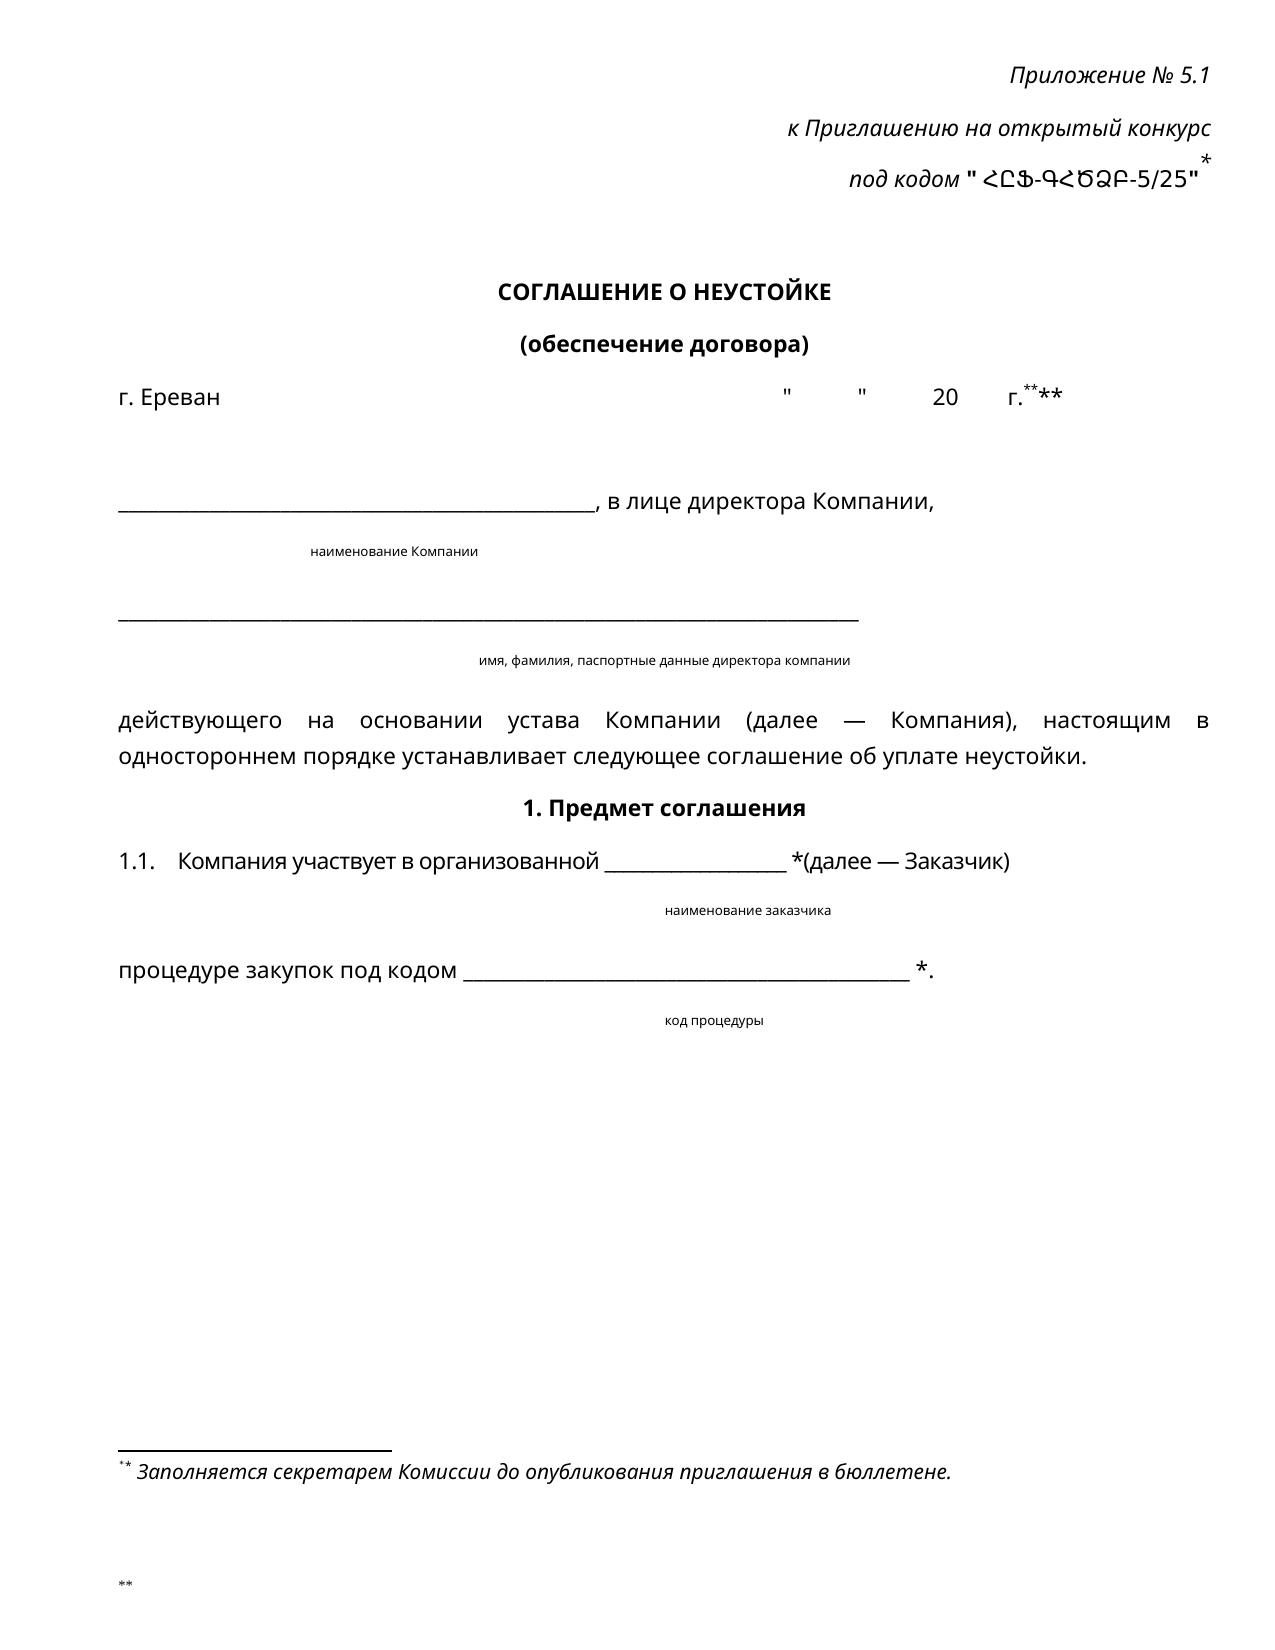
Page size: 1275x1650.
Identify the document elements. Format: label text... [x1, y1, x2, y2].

text процедуре закупок под кодом ____________________________________________ *. [118, 954, 1211, 986]
text 1. Предмет соглашения [118, 792, 1211, 824]
table_header г. Ереван [107, 381, 605, 432]
text наименование заказчика [664, 902, 1211, 933]
text _________________________________________________________________________ [118, 594, 1211, 626]
text 1.1. Компания участвует в организованной ___________________ *(далее — Заказчик) [118, 845, 1211, 876]
text _______________________________________________, в лице директора Компании, [118, 485, 1211, 516]
text действующего на основании устава Компании (далее — Компания), настоящим в одностороннем порядке устанавливает следующее соглашение об уплате неустойки. [118, 704, 1211, 771]
text СОГЛАШЕНИЕ О НЕУСТОЙКЕ [118, 276, 1211, 307]
text Приложение № 5.1 [118, 59, 1211, 90]
text наименование Компании [310, 542, 1211, 573]
text (обеспечение договора) [118, 328, 1211, 359]
text имя, фамилия, паспортные данные директора компании [118, 651, 1211, 682]
text код процедуры [664, 1011, 1211, 1042]
text к Приглашению на открытый конкурс под кодом " ՀԸՖ-ԳՀԾՁԲ-5/25"* [118, 112, 1211, 199]
table_header " " 20 г.** [605, 381, 1074, 432]
